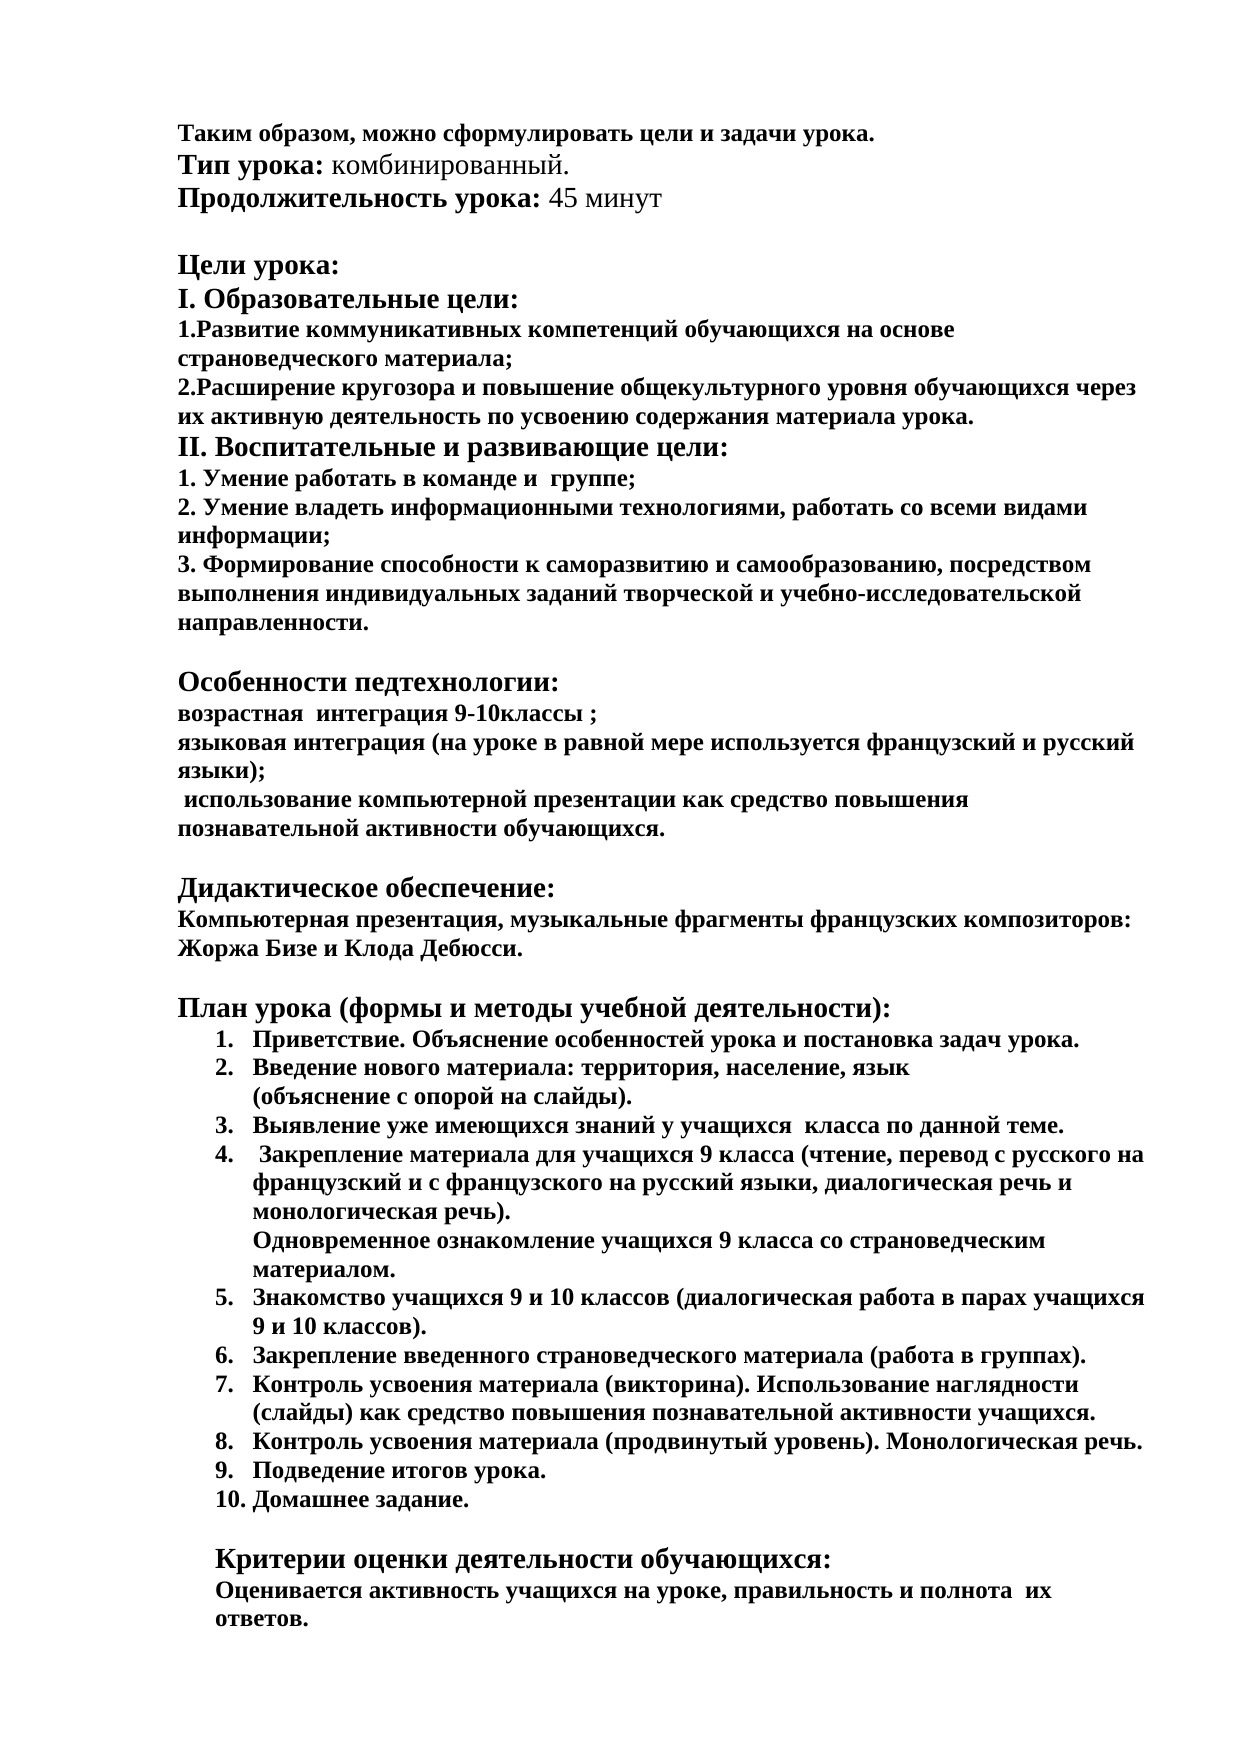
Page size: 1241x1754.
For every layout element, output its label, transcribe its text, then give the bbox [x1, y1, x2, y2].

text План урока (формы и методы учебной деятельности): [177, 990, 1152, 1024]
text Цели урока: [177, 247, 1152, 281]
text языковая интеграция (на уроке в равной мере используется французский и русский языки); [177, 727, 1152, 784]
text 3. Формирование способности к саморазвитию и самообразованию, посредством выполнения индивидуальных заданий творческой и учебно-исследовательской направленности. [177, 549, 1152, 636]
list Закрепление материала для учащихся 9 класса (чтение, перевод с русского на французский и с французского на русский языки, диалогическая речь и монологическая речь). [215, 1139, 1152, 1225]
text 2.Расширение кругозора и повышение общекультурного уровня обучающихся через их активную деятельность по усвоению содержания материала урока. [177, 372, 1152, 429]
text Критерии оценки деятельности обучающихся: [215, 1541, 1152, 1575]
text Таким образом, можно сформулировать цели и задачи урока. [177, 118, 1152, 147]
list Контроль усвоения материала (викторина). Использование наглядности (слайды) как средство повышения познавательной активности учащихся. [215, 1369, 1152, 1426]
text возрастная интеграция 9-10классы ; [177, 698, 1152, 727]
list Введение нового материала: территория, население, язык [215, 1052, 1152, 1081]
text Тип урока: комбинированный. [177, 147, 1152, 180]
list Закрепление введенного страноведческого материала (работа в группах). [215, 1340, 1152, 1369]
list Приветствие. Объяснение особенностей урока и постановка задач урока. [215, 1024, 1152, 1052]
text 2. Умение владеть информационными технологиями, работать со всеми видами информации; [177, 492, 1152, 549]
list Контроль усвоения материала (продвинутый уровень). Монологическая речь. [215, 1426, 1152, 1455]
text II. Воспитательные и развивающие цели: [177, 429, 1152, 463]
text Одновременное ознакомление учащихся 9 класса со страноведческим материалом. [252, 1225, 1152, 1282]
list Домашнее задание. [215, 1484, 1152, 1512]
list Подведение итогов урока. [215, 1455, 1152, 1484]
text использование компьютерной презентации как средство повышения познавательной активности обучающихся. [177, 784, 1152, 842]
text Компьютерная презентация, музыкальные фрагменты французских композиторов: Жоржа Бизе и Клода Дебюсси. [177, 904, 1152, 961]
text Дидактическое обеспечение: [177, 870, 1152, 904]
text (объяснение с опорой на слайды). [252, 1081, 1152, 1110]
text Особенности педтехнологии: [177, 664, 1152, 698]
text I. Образовательные цели: [177, 281, 1152, 314]
list Знакомство учащихся 9 и 10 классов (диалогическая работа в парах учащихся 9 и 10 классов). [215, 1282, 1152, 1340]
list Выявление уже имеющихся знаний у учащихся класса по данной теме. [215, 1110, 1152, 1139]
text 1. Умение работать в команде и группе; [177, 463, 1152, 492]
text Продолжительность урока: 45 минут [177, 180, 1152, 214]
text Оценивается активность учащихся на уроке, правильность и полнота их ответов. [215, 1575, 1152, 1632]
text 1.Развитие коммуникативных компетенций обучающихся на основе страноведческого материала; [177, 314, 1152, 372]
